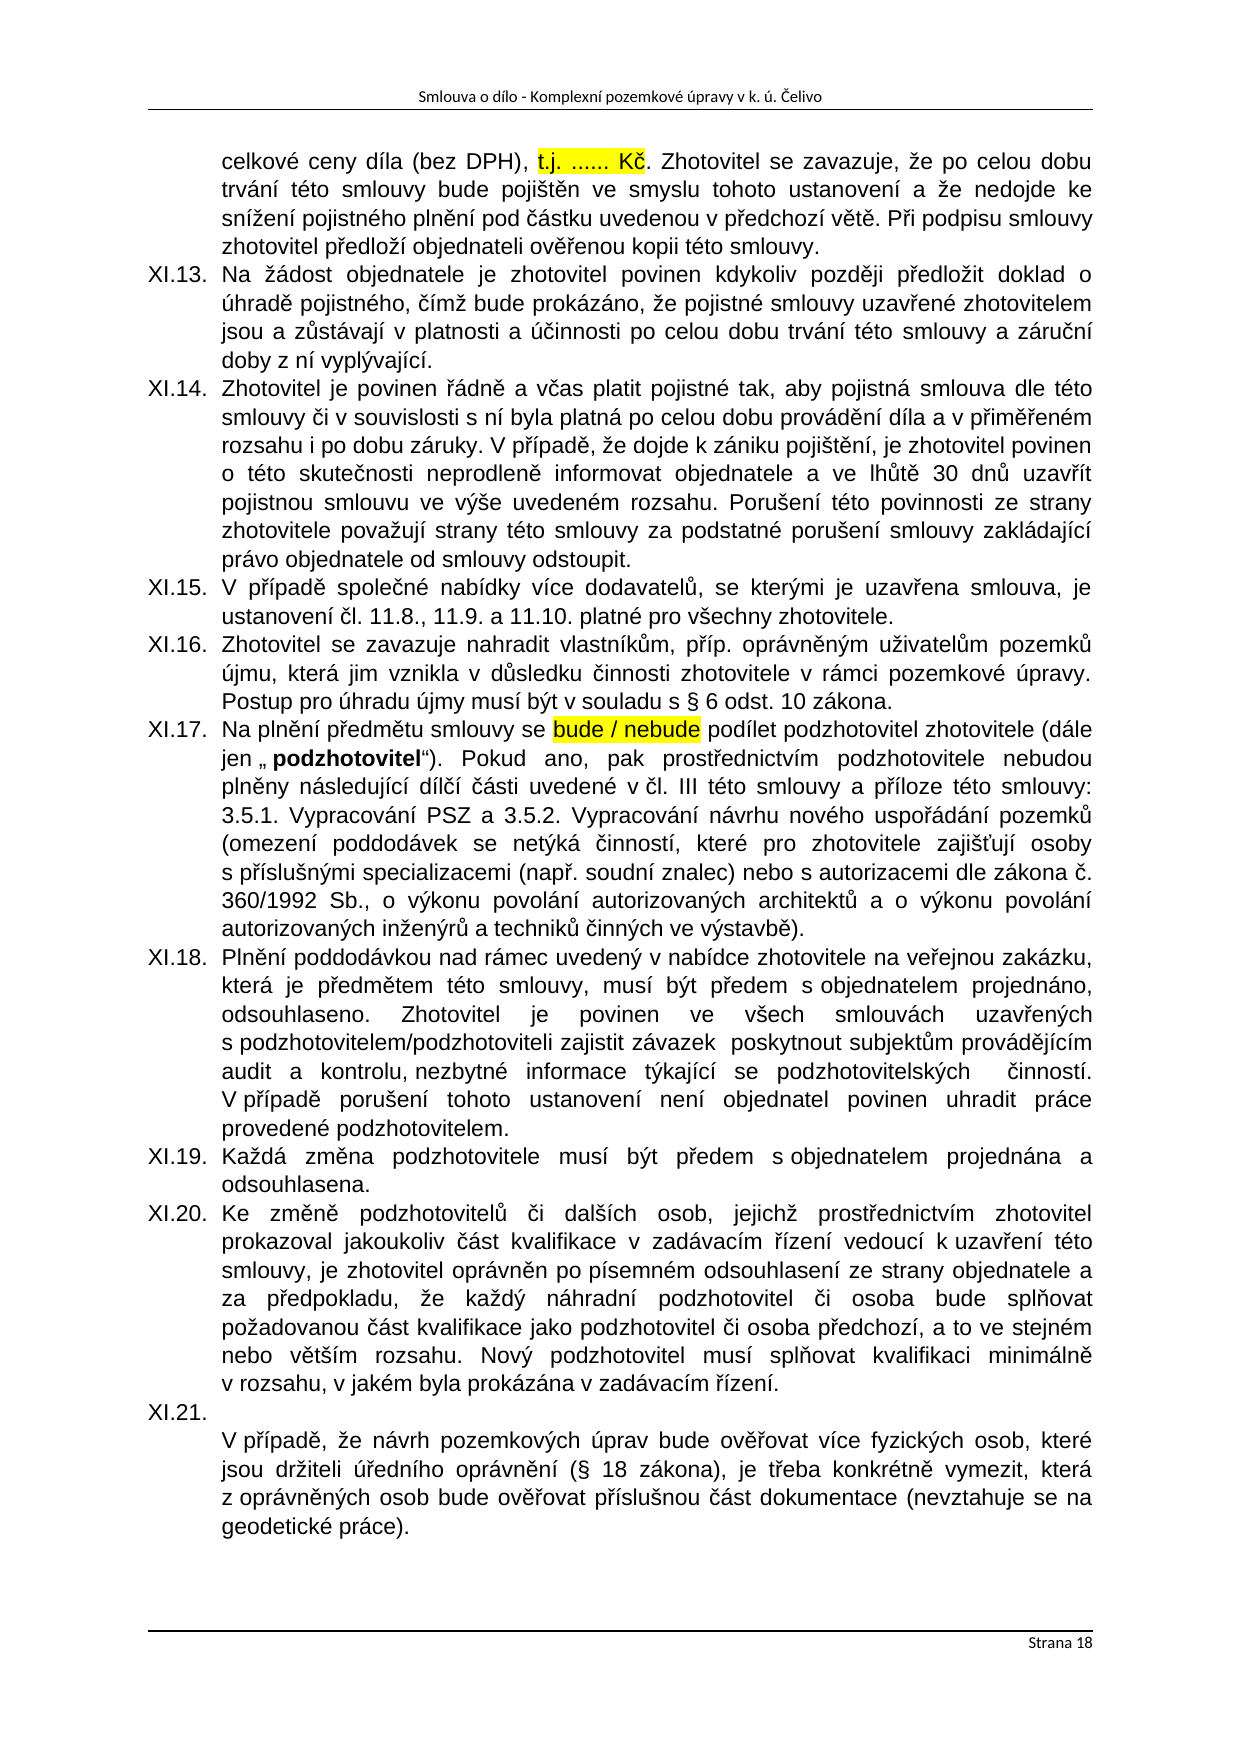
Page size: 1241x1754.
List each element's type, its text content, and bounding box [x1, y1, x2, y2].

list V případě společné nabídky více dodavatelů, se kterými je uzavřena smlouva, je ustanovení čl. 11.8., 11.9. a 11.10. platné pro všechny zhotovitele. [148, 574, 1093, 629]
list V případě, že návrh pozemkových úprav bude ověřovat více fyzických osob, které jsou držiteli úředního oprávnění (§ 18 zákona), je třeba konkrétně vymezit, která z oprávněných osob bude ověřovat příslušnou část dokumentace (nevztahuje se na geodetické práce). [221, 1427, 1093, 1539]
list Každá změna podzhotovitele musí být předem s objednatelem projednána a odsouhlasena. [148, 1143, 1093, 1198]
list Zhotovitel je povinen řádně a včas platit pojistné tak, aby pojistná smlouva dle této smlouvy či v souvislosti s ní byla platná po celou dobu provádění díla a v přiměřeném rozsahu i po dobu záruky. V případě, že dojde k zániku pojištění, je zhotovitel povinen o této skutečnosti neprodleně informovat objednatele a ve lhůtě 30 dnů uzavřít pojistnou smlouvu ve výše uvedeném rozsahu. Porušení této povinnosti ze strany zhotovitele považují strany této smlouvy za podstatné porušení smlouvy zakládající právo objednatele od smlouvy odstoupit. [148, 375, 1093, 572]
list Na žádost objednatele je zhotovitel povinen kdykoliv později předložit doklad o úhradě pojistného, čímž bude prokázáno, že pojistné smlouvy uzavřené zhotovitelem jsou a zůstávají v platnosti a účinnosti po celou dobu trvání této smlouvy a záruční doby z ní vyplývající. [148, 261, 1093, 373]
list Na plnění předmětu smlouvy se bude / nebude podílet podzhotovitel zhotovitele (dále jen „ podzhotovitel“). Pokud ano, pak prostřednictvím podzhotovitele nebudou plněny následující dílčí části uvedené v čl. III této smlouvy a příloze této smlouvy: 3.5.1. Vypracování PSZ a 3.5.2. Vypracování návrhu nového uspořádání pozemků (omezení poddodávek se netýká činností, které pro zhotovitele zajišťují osoby s příslušnými specializacemi (např. soudní znalec) nebo s autorizacemi dle zákona č. 360/1992 Sb., o výkonu povolání autorizovaných architektů a o výkonu povolání autorizovaných inženýrů a techniků činných ve výstavbě). [148, 716, 1093, 942]
list Ke změně podzhotovitelů či dalších osob, jejichž prostřednictvím zhotovitel prokazoval jakoukoliv část kvalifikace v zadávacím řízení vedoucí k uzavření této smlouvy, je zhotovitel oprávněn po písemném odsouhlasení ze strany objednatele a za předpokladu, že každý náhradní podzhotovitel či osoba bude splňovat požadovanou část kvalifikace jako podzhotovitel či osoba předchozí, a to ve stejném nebo větším rozsahu. Nový podzhotovitel musí splňovat kvalifikaci minimálně v rozsahu, v jakém byla prokázána v zadávacím řízení. [148, 1200, 1093, 1397]
list Zhotovitel se zavazuje nahradit vlastníkům, příp. oprávněným uživatelům pozemků újmu, která jim vznikla v důsledku činnosti zhotovitele v rámci pozemkové úpravy. Postup pro úhradu újmy musí být v souladu s § 6 odst. 10 zákona. [148, 631, 1093, 714]
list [148, 148, 1093, 259]
list Plnění poddodávkou nad rámec uvedený v nabídce zhotovitele na veřejnou zakázku, která je předmětem této smlouvy, musí být předem s objednatelem projednáno, odsouhlaseno. Zhotovitel je povinen ve všech smlouvách uzavřených s podzhotovitelem/podzhotoviteli zajistit závazek poskytnout subjektům provádějícím audit a kontrolu, nezbytné informace týkající se podzhotovitelských činností. V případě porušení tohoto ustanovení není objednatel povinen uhradit práce provedené podzhotovitelem. [148, 944, 1093, 1141]
